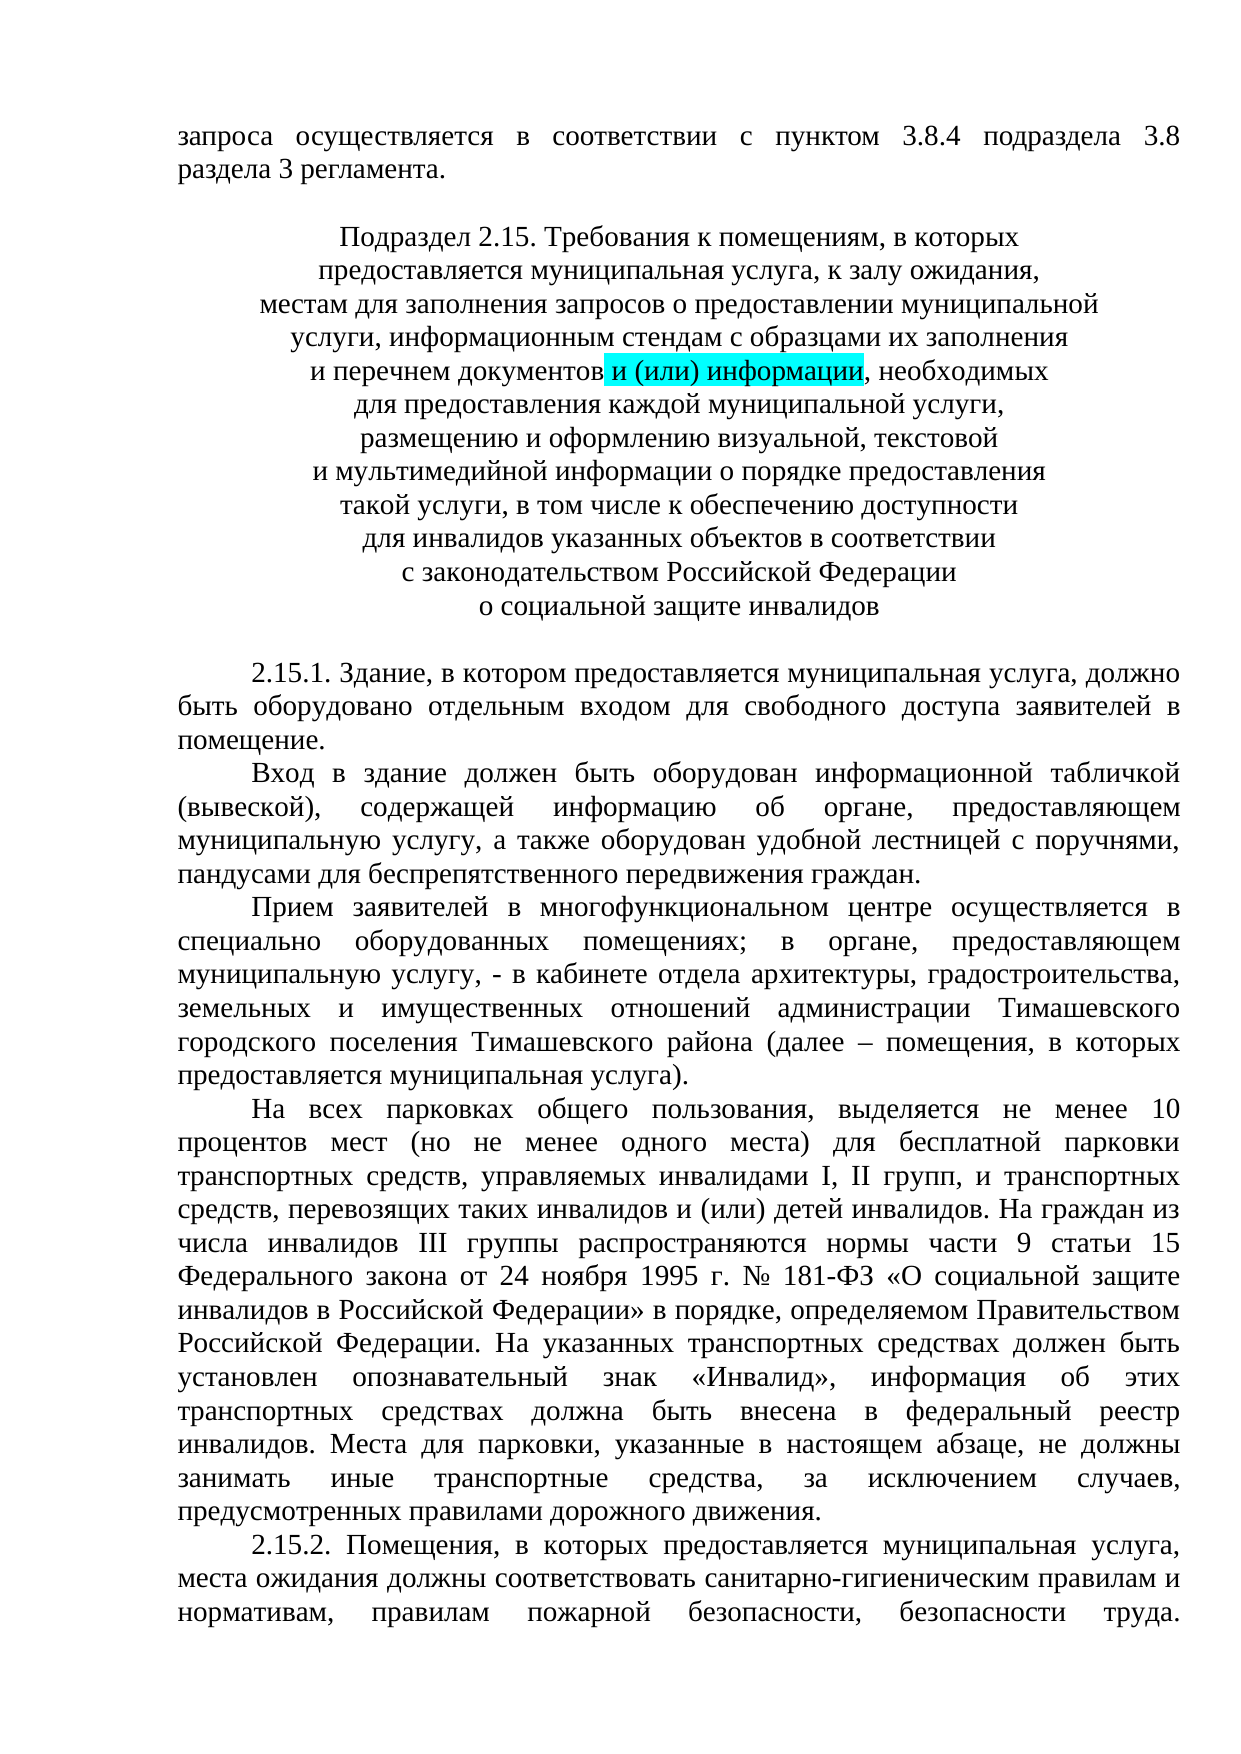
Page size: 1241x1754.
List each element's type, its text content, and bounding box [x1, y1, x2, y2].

text для инвалидов указанных объектов в соответствии [177, 521, 1181, 554]
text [177, 1527, 1181, 1627]
text услуги, информационным стендам с образцами их заполнения [177, 319, 1181, 353]
text предоставляется муниципальная услуга, к залу ожидания, [177, 252, 1181, 286]
text Вход в здание должен быть оборудован информационной табличкой (вывеской), содержащей информацию об органе, предоставляющем муниципальную услугу, а также оборудован удобной лестницей с поручнями, пандусами для беспрепятственного передвижения граждан. [177, 755, 1181, 889]
text и мультимедийной информации о порядке предоставления [177, 453, 1181, 487]
text Подраздел 2.15. Требования к помещениям, в которых [177, 219, 1181, 252]
text 2.15.1. Здание, в котором предоставляется муниципальная услуга, должно быть оборудовано отдельным входом для свободного доступа заявителей в помещение. [177, 655, 1181, 755]
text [177, 118, 1181, 185]
text такой услуги, в том числе к обеспечению доступности [177, 487, 1181, 521]
text с законодательством Российской Федерации [177, 554, 1181, 588]
text и перечнем документов и (или) информации, необходимых [864, 353, 1181, 386]
text Прием заявителей в многофункциональном центре осуществляется в специально оборудованных помещениях; в органе, предоставляющем муниципальную услугу, - в кабинете отдела архитектуры, градостроительства, земельных и имущественных отношений администрации Тимашевского городского поселения Тимашевского района (далее – помещения, в которых предоставляется муниципальная услуга). [177, 889, 1181, 1091]
text местам для заполнения запросов о предоставлении муниципальной [177, 286, 1181, 319]
text для предоставления каждой муниципальной услуги, [177, 386, 1181, 420]
text На всех парковках общего пользования, выделяется не менее 10 процентов мест (но не менее одного места) для бесплатной парковки транспортных средств, управляемых инвалидами I, II групп, и транспортных средств, перевозящих таких инвалидов и (или) детей инвалидов. На граждан из числа инвалидов III группы распространяются нормы части 9 статьи 15 Федерального закона от 24 ноября 1995 г. № 181-ФЗ «О социальной защите инвалидов в Российской Федерации» в порядке, определяемом Правительством Российской Федерации. На указанных транспортных средствах должен быть установлен опознавательный знак «Инвалид», информация об этих транспортных средствах должна быть внесена в федеральный реестр инвалидов. Места для парковки, указанные в настоящем абзаце, не должны занимать иные транспортные средства, за исключением случаев, предусмотренных правилами дорожного движения. [177, 1091, 1181, 1527]
text о социальной защите инвалидов [177, 588, 1181, 621]
text и перечнем документов и (или) информации, необходимых [177, 353, 604, 386]
text размещению и оформлению визуальной, текстовой [177, 420, 1181, 453]
